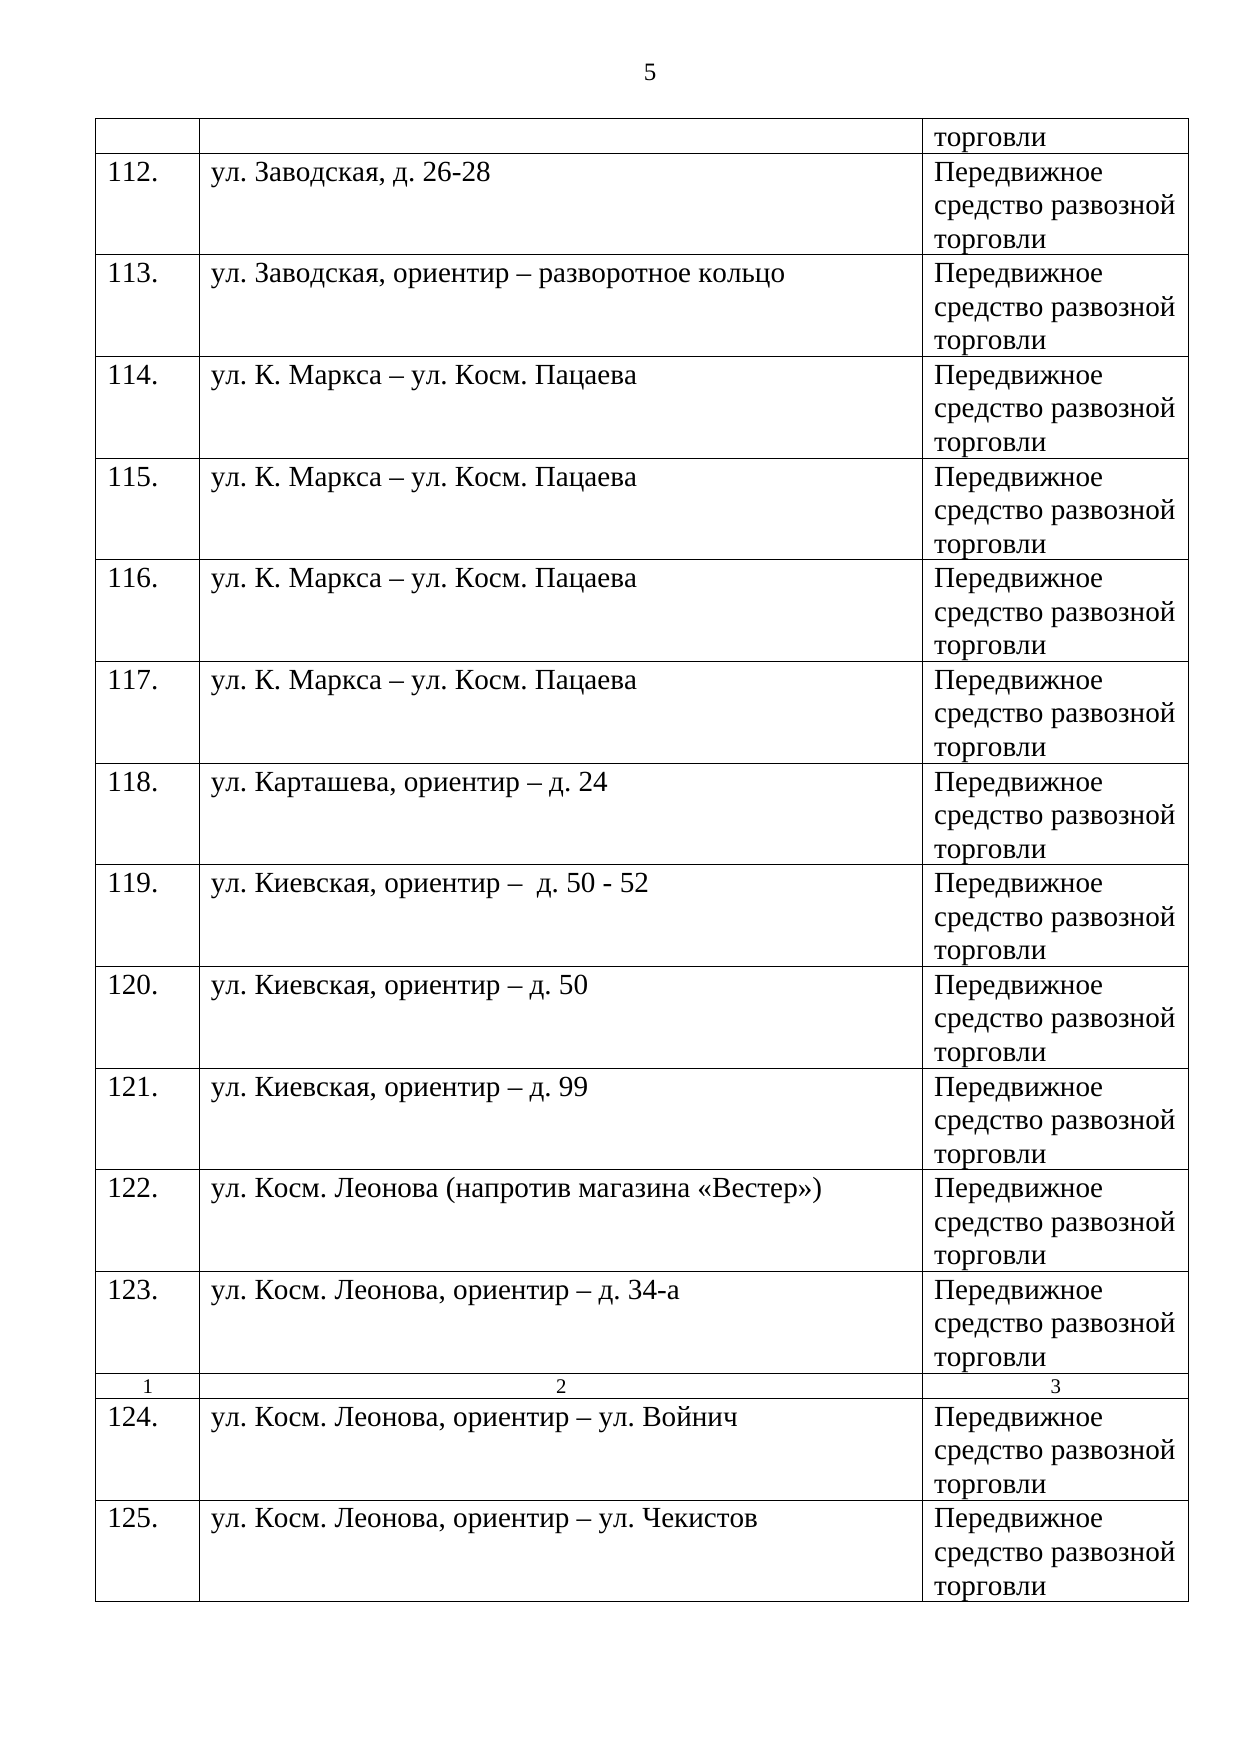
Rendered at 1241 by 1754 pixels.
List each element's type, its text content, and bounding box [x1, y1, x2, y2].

table_cell 2 [200, 1374, 922, 1398]
table_cell ул. К. Маркса – ул. Косм. Пацаева [200, 662, 922, 763]
table_cell [96, 1069, 199, 1169]
table_cell [96, 1501, 199, 1601]
table_cell 3 [923, 1374, 1188, 1398]
table_cell [96, 459, 199, 559]
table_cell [923, 119, 1188, 153]
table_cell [923, 1501, 1188, 1601]
table_cell ул. Заводская, ориентир – разворотное кольцо [200, 255, 922, 356]
table_cell ул. К. Маркса – ул. Косм. Пацаева [200, 459, 922, 559]
table_cell [96, 154, 199, 254]
table_cell ул. К. Маркса – ул. Косм. Пацаева [200, 357, 922, 458]
table_cell ул. Киевская, ориентир – д. 50 [200, 967, 922, 1068]
table_cell [96, 764, 199, 864]
table_cell [96, 1170, 199, 1271]
table_cell Передвижное средство развозной торговли [923, 255, 1188, 356]
table_cell [96, 357, 199, 458]
table_cell [96, 119, 199, 153]
table_cell Передвижное средство развозной торговли [923, 154, 1188, 254]
table_cell [96, 662, 199, 763]
table_cell [96, 560, 199, 661]
table_cell ул. К. Маркса – ул. Косм. Пацаева [200, 560, 922, 661]
table_cell [96, 255, 199, 356]
table_cell Передвижное средство развозной торговли [923, 1170, 1188, 1271]
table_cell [200, 119, 922, 153]
table_cell 1 [96, 1374, 199, 1398]
table_cell [96, 1272, 199, 1373]
table_cell Передвижное средство развозной торговли [923, 865, 1188, 966]
table_cell Передвижное средство развозной торговли [923, 1399, 1188, 1499]
table_cell [96, 865, 199, 966]
table_cell [96, 967, 199, 1068]
table_cell Передвижное средство развозной торговли [923, 1272, 1188, 1373]
table_cell ул. Киевская, ориентир – д. 99 [200, 1069, 922, 1169]
table_cell Передвижное средство развозной торговли [923, 459, 1188, 559]
table_cell ул. Заводская, д. 26-28 [200, 154, 922, 254]
table_cell ул. Киевская, ориентир – д. 50 - 52 [200, 865, 922, 966]
table_cell Передвижное средство развозной торговли [923, 560, 1188, 661]
table_cell ул. Косм. Леонова (напротив магазина «Вестер») [200, 1170, 922, 1271]
table_cell Передвижное средство развозной торговли [923, 357, 1188, 458]
table_cell ул. Косм. Леонова, ориентир – д. 34-а [200, 1272, 922, 1373]
table_cell [96, 1399, 199, 1499]
table_cell ул. Косм. Леонова, ориентир – ул. Войнич [200, 1399, 922, 1499]
table_cell ул. Карташева, ориентир – д. 24 [200, 764, 922, 864]
table_cell Передвижное средство развозной торговли [923, 764, 1188, 864]
table_cell Передвижное средство развозной торговли [923, 1069, 1188, 1169]
table_cell ул. Косм. Леонова, ориентир – ул. Чекистов [200, 1501, 922, 1601]
table_cell Передвижное средство развозной торговли [923, 967, 1188, 1068]
table_cell Передвижное средство развозной торговли [923, 662, 1188, 763]
